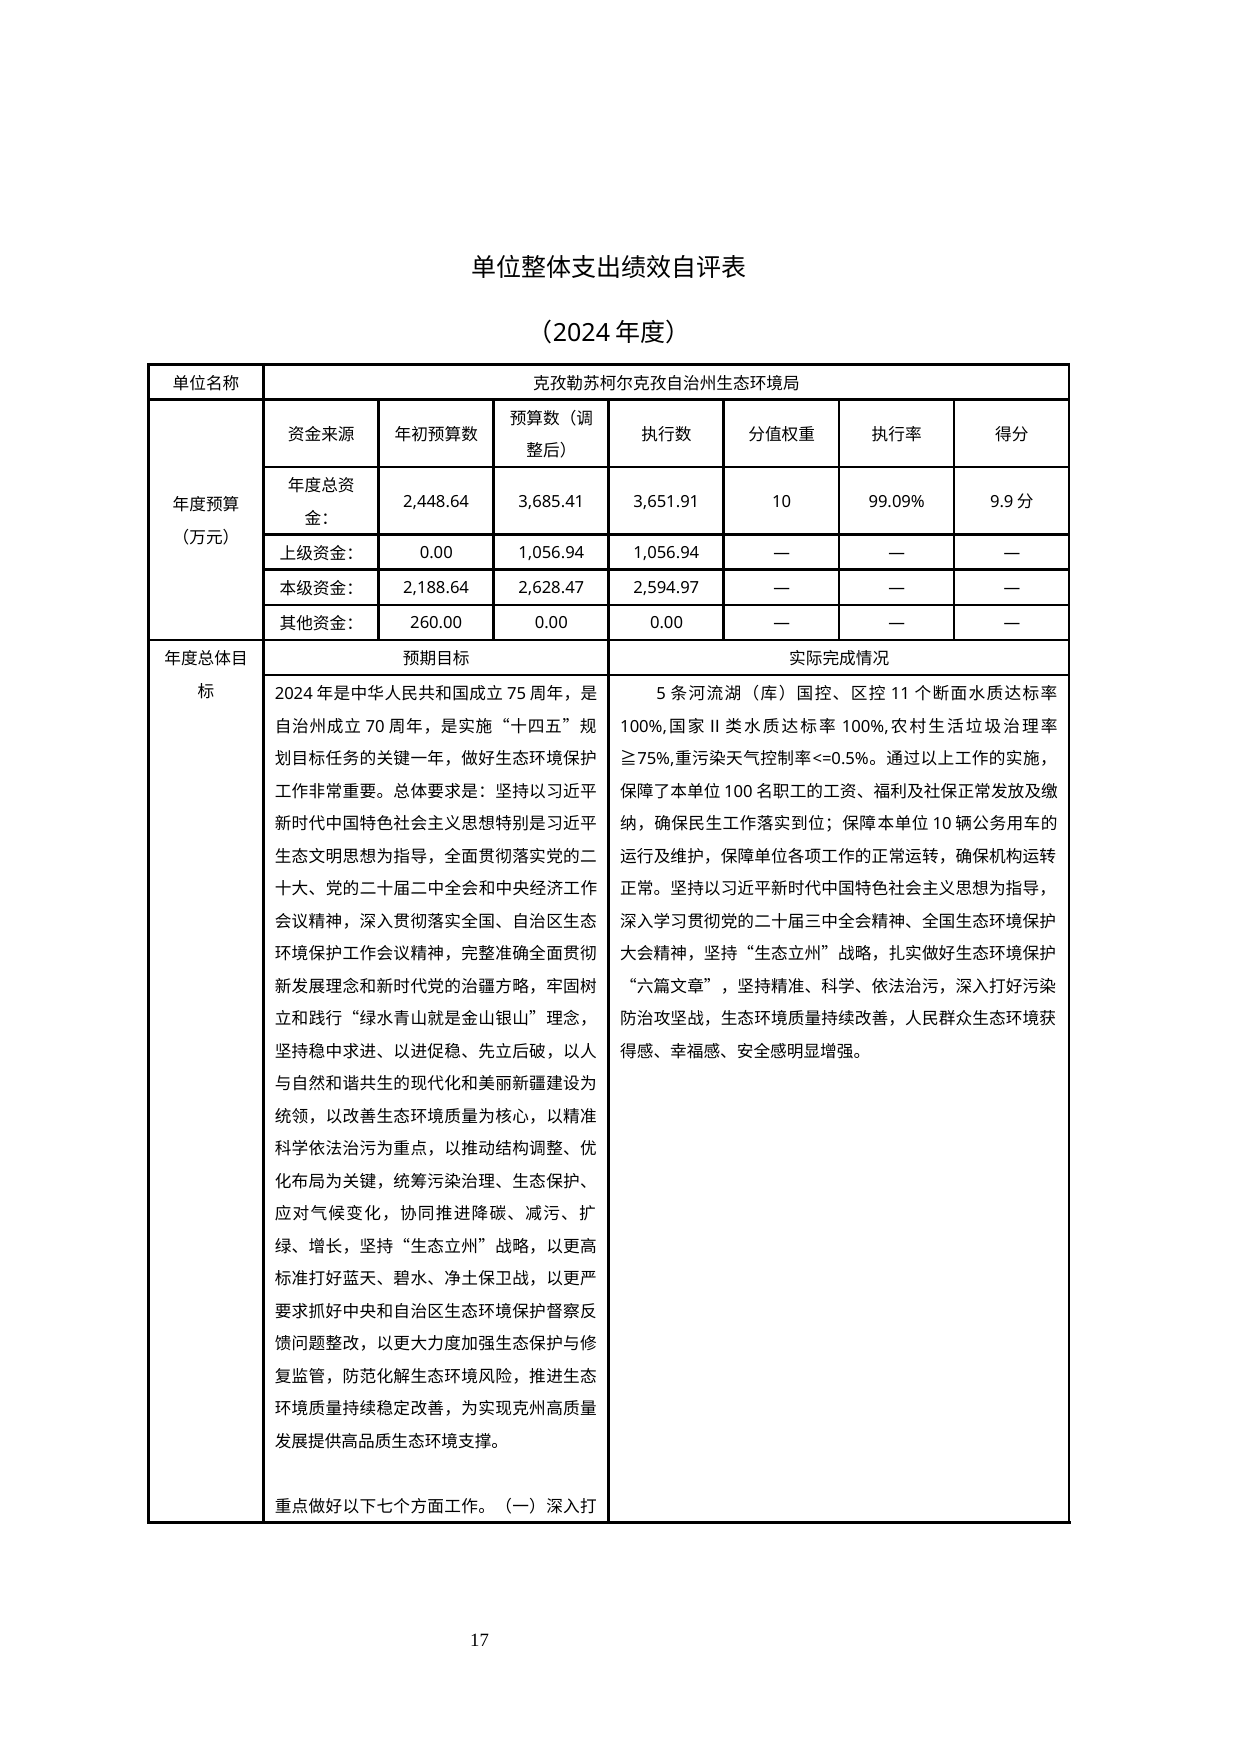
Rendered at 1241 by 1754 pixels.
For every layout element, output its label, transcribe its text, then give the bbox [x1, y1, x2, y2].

table_cell （2024年度） [148, 298, 1069, 363]
table_cell 克孜勒苏柯尔克孜自治州生态环境局 [265, 366, 1068, 398]
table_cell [265, 676, 607, 1521]
table_cell 1,056.94 [495, 536, 607, 568]
table_cell 其他资金： [265, 606, 377, 638]
table_cell — [955, 536, 1068, 568]
table_cell 年度预算（万元） [150, 401, 262, 638]
table_cell 执行率 [840, 401, 953, 466]
table_cell 实际完成情况 [610, 641, 1068, 674]
table_cell 1,056.94 [610, 536, 722, 568]
table_cell 0.00 [380, 536, 492, 568]
table_cell 单位名称 [150, 366, 262, 398]
table_cell 资金来源 [265, 401, 377, 466]
table_cell 预期目标 [265, 641, 607, 674]
table_header 单位整体支出绩效自评表 [148, 233, 1069, 298]
table_cell 0.00 [610, 606, 722, 638]
table_cell — [955, 606, 1068, 638]
table_cell 分值权重 [725, 401, 838, 466]
table_cell — [840, 606, 953, 638]
table_cell 2,188.64 [380, 571, 492, 603]
table_cell 2,594.97 [610, 571, 722, 603]
table_cell 10 [725, 468, 838, 533]
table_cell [610, 676, 1068, 1521]
table_cell 执行数 [610, 401, 722, 466]
table_cell 上级资金： [265, 536, 377, 568]
table_cell 2,448.64 [380, 468, 492, 533]
table_cell 得分 [955, 401, 1068, 466]
table_cell 3,651.91 [610, 468, 722, 533]
table_cell 预算数（调整后） [495, 401, 607, 466]
table_cell 年度总资金： [265, 468, 377, 533]
table_cell — [725, 606, 838, 638]
table_cell 年度总体目标 [150, 641, 262, 1521]
table_cell 99.09% [840, 468, 953, 533]
table_cell — [725, 571, 838, 603]
table_cell 9.9分 [955, 468, 1068, 533]
table_cell 3,685.41 [495, 468, 607, 533]
table_cell — [725, 536, 838, 568]
table_cell 年初预算数 [380, 401, 492, 466]
table_cell — [840, 536, 953, 568]
table_cell — [955, 571, 1068, 603]
table_cell 260.00 [380, 606, 492, 638]
table_cell — [840, 571, 953, 603]
table_cell 2,628.47 [495, 571, 607, 603]
table_cell 0.00 [495, 606, 607, 638]
table_cell 本级资金： [265, 571, 377, 603]
